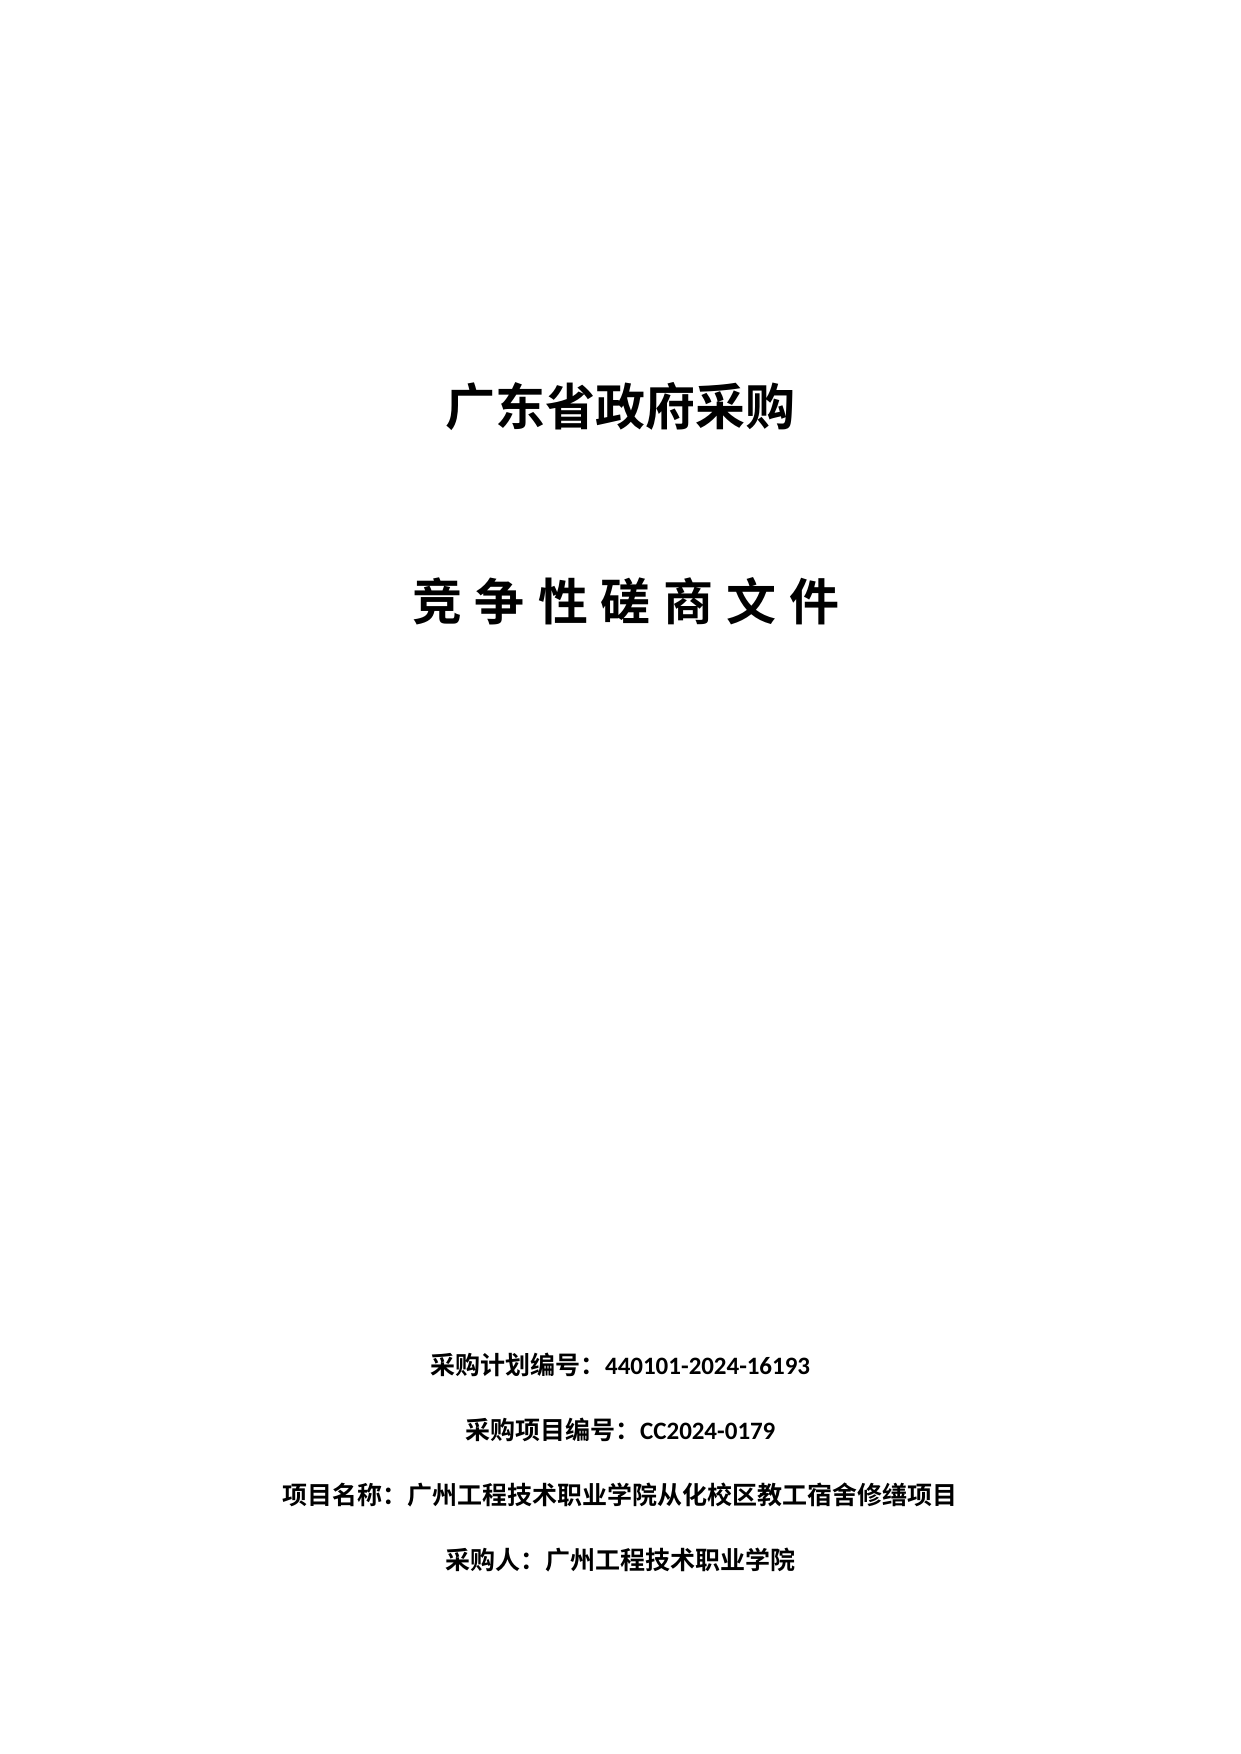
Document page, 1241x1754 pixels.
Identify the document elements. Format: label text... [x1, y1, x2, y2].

text 采购项目编号：CC2024-0179 [187, 1397, 1053, 1462]
text 竞 争 性 磋 商 文 件 [187, 552, 1053, 1332]
text 采购人：广州工程技术职业学院 [187, 1527, 1053, 1592]
text 采购计划编号：440101-2024-16193 [187, 1332, 1053, 1397]
text 项目名称：广州工程技术职业学院从化校区教工宿舍修缮项目 [187, 1462, 1053, 1527]
text 广东省政府采购 [187, 357, 1053, 454]
